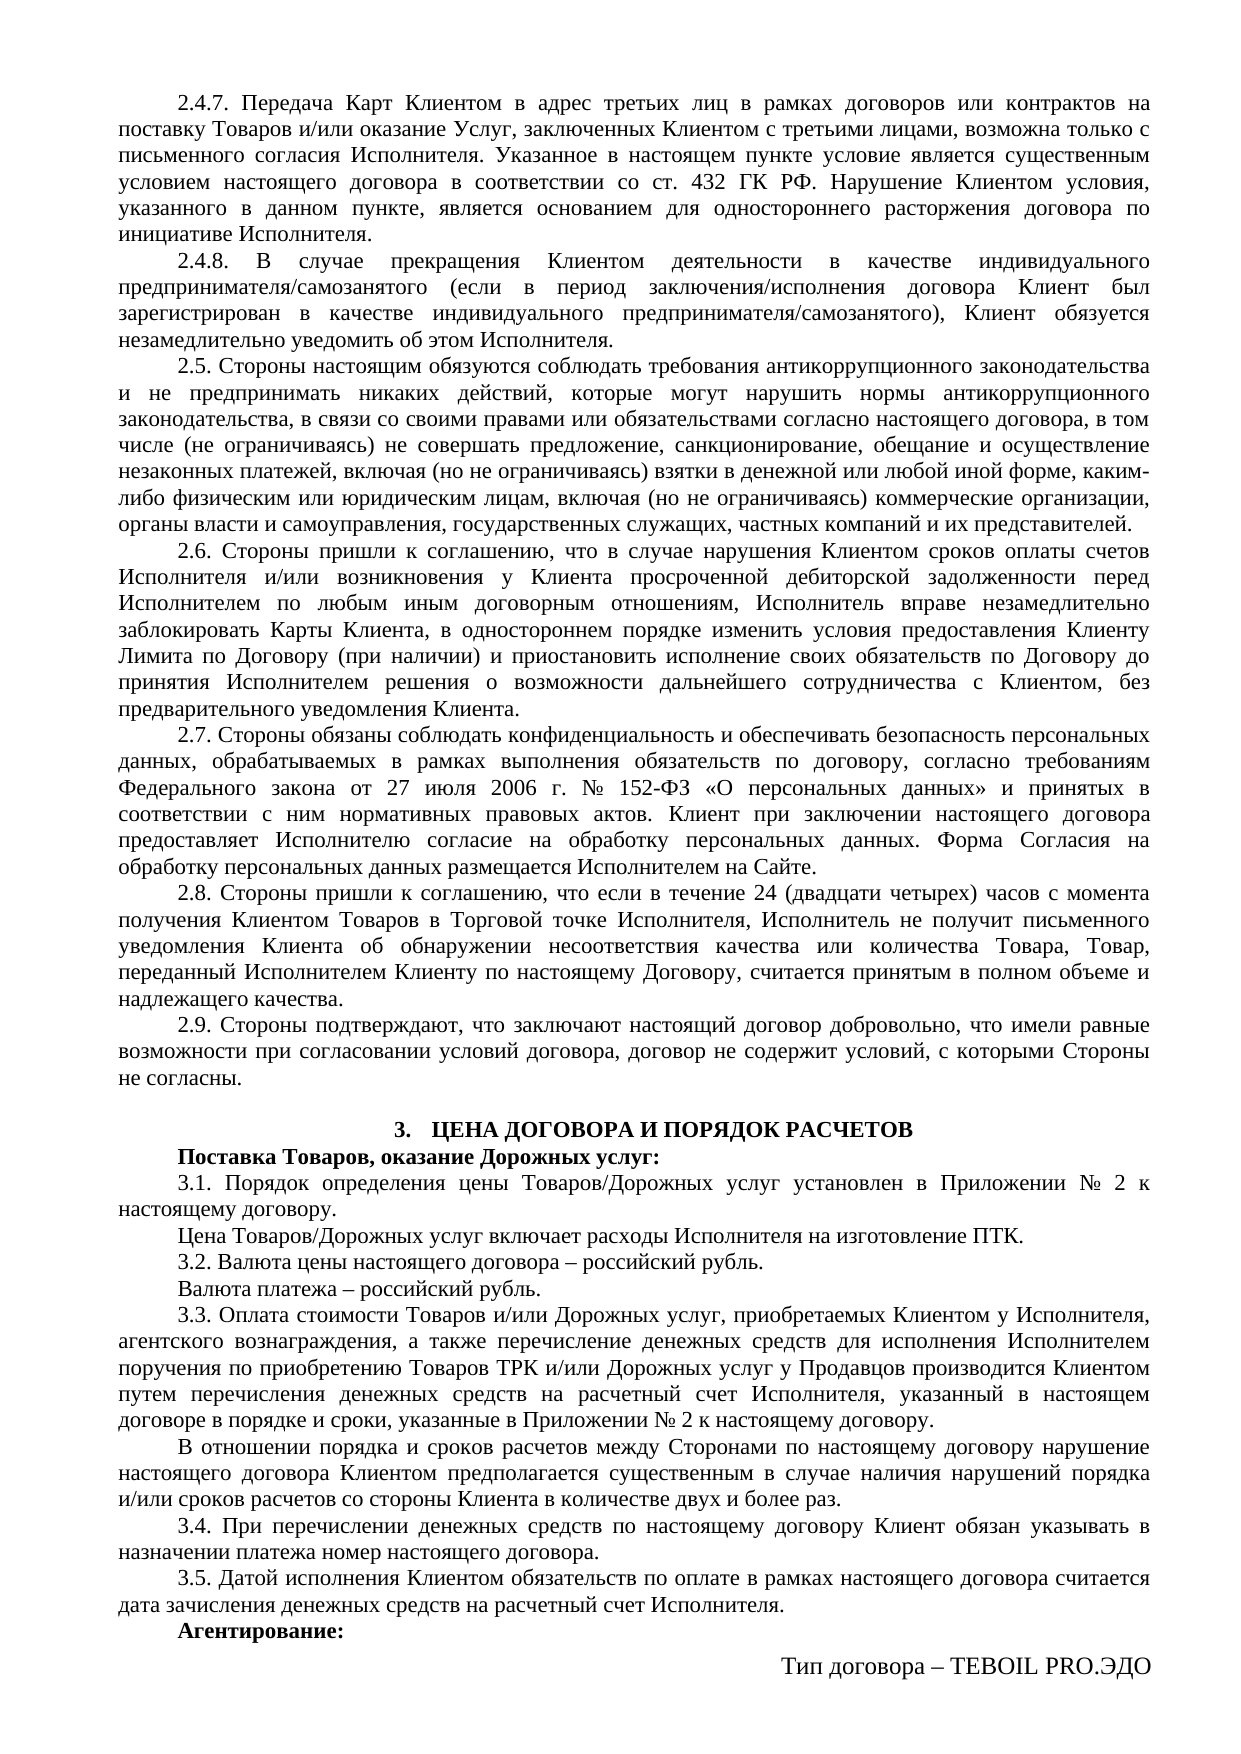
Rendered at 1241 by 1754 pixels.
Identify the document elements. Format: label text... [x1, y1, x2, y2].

text 3.3. Оплата стоимости Товаров и/или Дорожных услуг, приобретаемых Клиентом у Исполнителя, агентского вознаграждения, а также перечисление денежных средств для исполнения Исполнителем поручения по приобретению Товаров ТРК и/или Дорожных услуг у Продавцов производится Клиентом путем перечисления денежных средств на расчетный счет Исполнителя, указанный в настоящем договоре в порядке и сроки, указанные в Приложении № 2 к настоящему договору. [118, 1301, 1152, 1433]
text В отношении порядка и сроков расчетов между Сторонами по настоящему договору нарушение настоящего договора Клиентом предполагается существенным в случае наличия нарушений порядка и/или сроков расчетов со стороны Клиента в количестве двух и более раз. [118, 1433, 1152, 1512]
text 2.7. Стороны обязаны соблюдать конфиденциальность и обеспечивать безопасность персональных данных, обрабатываемых в рамках выполнения обязательств по договору, согласно требованиям Федерального закона от 27 июля 2006 г. № 152-ФЗ «О персональных данных» и принятых в соответствии с ним нормативных правовых актов. Клиент при заключении настоящего договора предоставляет Исполнителю согласие на обработку персональных данных. Форма Согласия на обработку персональных данных размещается Исполнителем на Сайте. [118, 721, 1152, 879]
text 2.4.8. В случае прекращения Клиентом деятельности в качестве индивидуального предпринимателя/самозанятого (если в период заключения/исполнения договора Клиент был зарегистрирован в качестве индивидуального предпринимателя/самозанятого), Клиент обязуется незамедлительно уведомить об этом Исполнителя. [118, 247, 1152, 352]
text Агентирование: [118, 1617, 1152, 1643]
text 3.1. Порядок определения цены Товаров/Дорожных услуг установлен в Приложении № 2 к настоящему договору. [118, 1169, 1152, 1222]
text 2.6. Стороны пришли к соглашению, что в случае нарушения Клиентом сроков оплаты счетов Исполнителя и/или возникновения у Клиента просроченной дебиторской задолженности перед Исполнителем по любым иным договорным отношениям, Исполнитель вправе незамедлительно заблокировать Карты Клиента, в одностороннем порядке изменить условия предоставления Клиенту Лимита по Договору (при наличии) и приостановить исполнение своих обязательств по Договору до принятия Исполнителем решения о возможности дальнейшего сотрудничества с Клиентом, без предварительного уведомления Клиента. [118, 537, 1152, 721]
text 2.5. Стороны настоящим обязуются соблюдать требования антикоррупционного законодательства и не предпринимать никаких действий, которые могут нарушить нормы антикоррупционного законодательства, в связи со своими правами или обязательствами согласно настоящего договора, в том числе (не ограничиваясь) не совершать предложение, санкционирование, обещание и осуществление незаконных платежей, включая (но не ограничиваясь) взятки в денежной или любой иной форме, каким-либо физическим или юридическим лицам, включая (но не ограничиваясь) коммерческие организации, органы власти и самоуправления, государственных служащих, частных компаний и их представителей. [118, 352, 1152, 537]
text Цена Товаров/Дорожных услуг включает расходы Исполнителя на изготовление ПТК. [118, 1222, 1152, 1248]
text Валюта платежа – российский рубль. [118, 1274, 1152, 1301]
text Поставка Товаров, оказание Дорожных услуг: [118, 1143, 1152, 1169]
text 2.9. Стороны подтверждают, что заключают настоящий договор добровольно, что имели равные возможности при согласовании условий договора, договор не содержит условий, с которыми Стороны не согласны. [118, 1011, 1152, 1090]
text 3.5. Датой исполнения Клиентом обязательств по оплате в рамках настоящего договора считается дата зачисления денежных средств на расчетный счет Исполнителя. [118, 1564, 1152, 1617]
text 3.2. Валюта цены настоящего договора – российский рубль. [118, 1248, 1152, 1274]
subtitle ЦЕНА ДОГОВОРА И ПОРЯДОК РАСЧЕТОВ [156, 1116, 1152, 1143]
text 2.4.7. Передача Карт Клиентом в адрес третьих лиц в рамках договоров или контрактов на поставку Товаров и/или оказание Услуг, заключенных Клиентом с третьими лицами, возможна только с письменного согласия Исполнителя. Указанное в настоящем пункте условие является существенным условием настоящего договора в соответствии со ст. 432 ГК РФ. Нарушение Клиентом условия, указанного в данном пункте, является основанием для одностороннего расторжения договора по инициативе Исполнителя. [118, 89, 1152, 247]
text 3.4. При перечислении денежных средств по настоящему договору Клиент обязан указывать в назначении платежа номер настоящего договора. [118, 1512, 1152, 1564]
text 2.8. Стороны пришли к соглашению, что если в течение 24 (двадцати четырех) часов с момента получения Клиентом Товаров в Торговой точке Исполнителя, Исполнитель не получит письменного уведомления Клиента об обнаружении несоответствия качества или количества Товара, Товар, переданный Исполнителем Клиенту по настоящему Договору, считается принятым в полном объеме и надлежащего качества. [118, 879, 1152, 1011]
